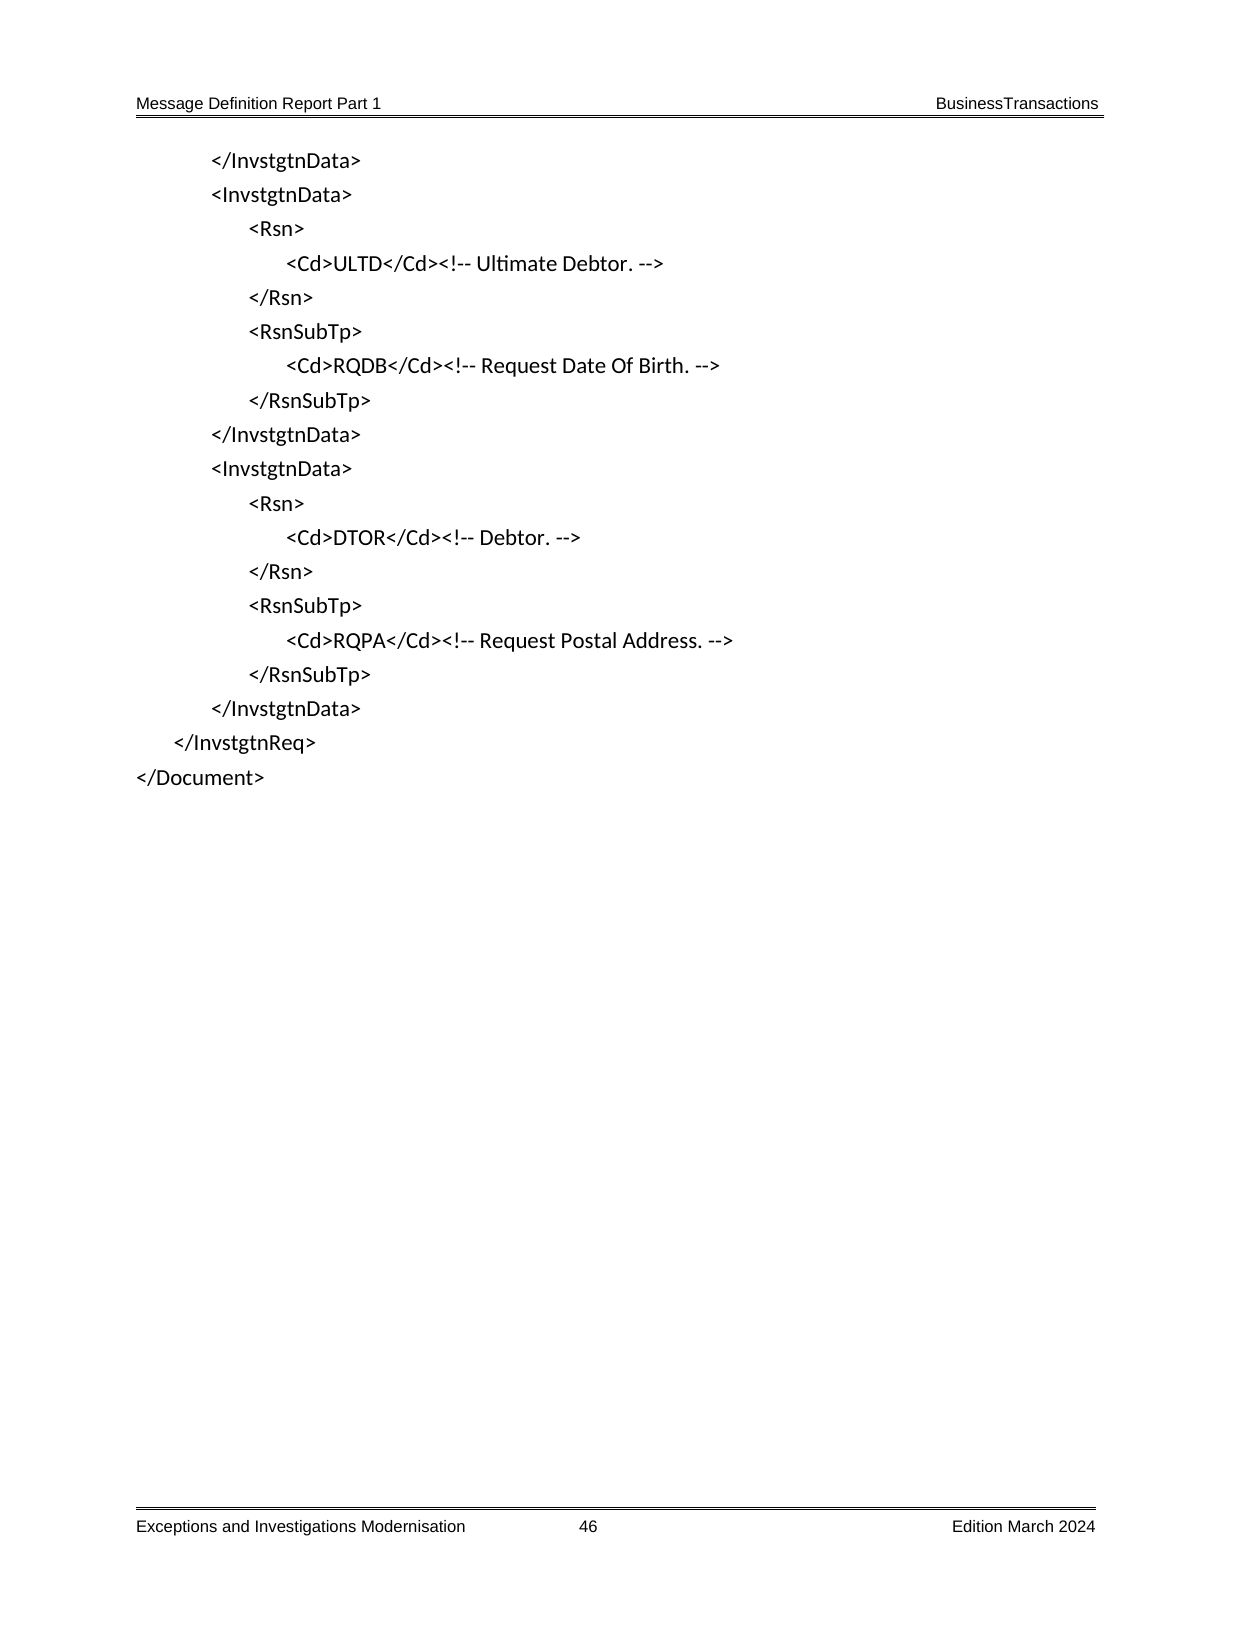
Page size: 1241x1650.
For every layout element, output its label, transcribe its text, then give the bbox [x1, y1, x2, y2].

text <InvstgtnData> [136, 180, 1104, 208]
text <Cd>ULTD</Cd><!-- Ultimate Debtor. --> [136, 249, 1104, 277]
text </InvstgtnData> [136, 420, 1104, 448]
text <Cd>RQDB</Cd><!-- Request Date Of Birth. --> [136, 352, 1104, 379]
text </RsnSubTp> [136, 660, 1104, 688]
text <RsnSubTp> [136, 317, 1104, 345]
text <Cd>RQPA</Cd><!-- Request Postal Address. --> [136, 626, 1104, 654]
text <RsnSubTp> [136, 591, 1104, 619]
text <Rsn> [136, 214, 1104, 242]
text <Cd>DTOR</Cd><!-- Debtor. --> [136, 523, 1104, 551]
text <InvstgtnData> [136, 454, 1104, 482]
text </InvstgtnData> [136, 146, 1104, 174]
text </InvstgtnReq> [136, 728, 1104, 757]
text </InvstgtnData> [136, 694, 1104, 722]
text <Rsn> [136, 489, 1104, 517]
text </Rsn> [136, 283, 1104, 311]
text </Rsn> [136, 557, 1104, 585]
text </Document> [136, 763, 1104, 791]
text </RsnSubTp> [136, 386, 1104, 414]
